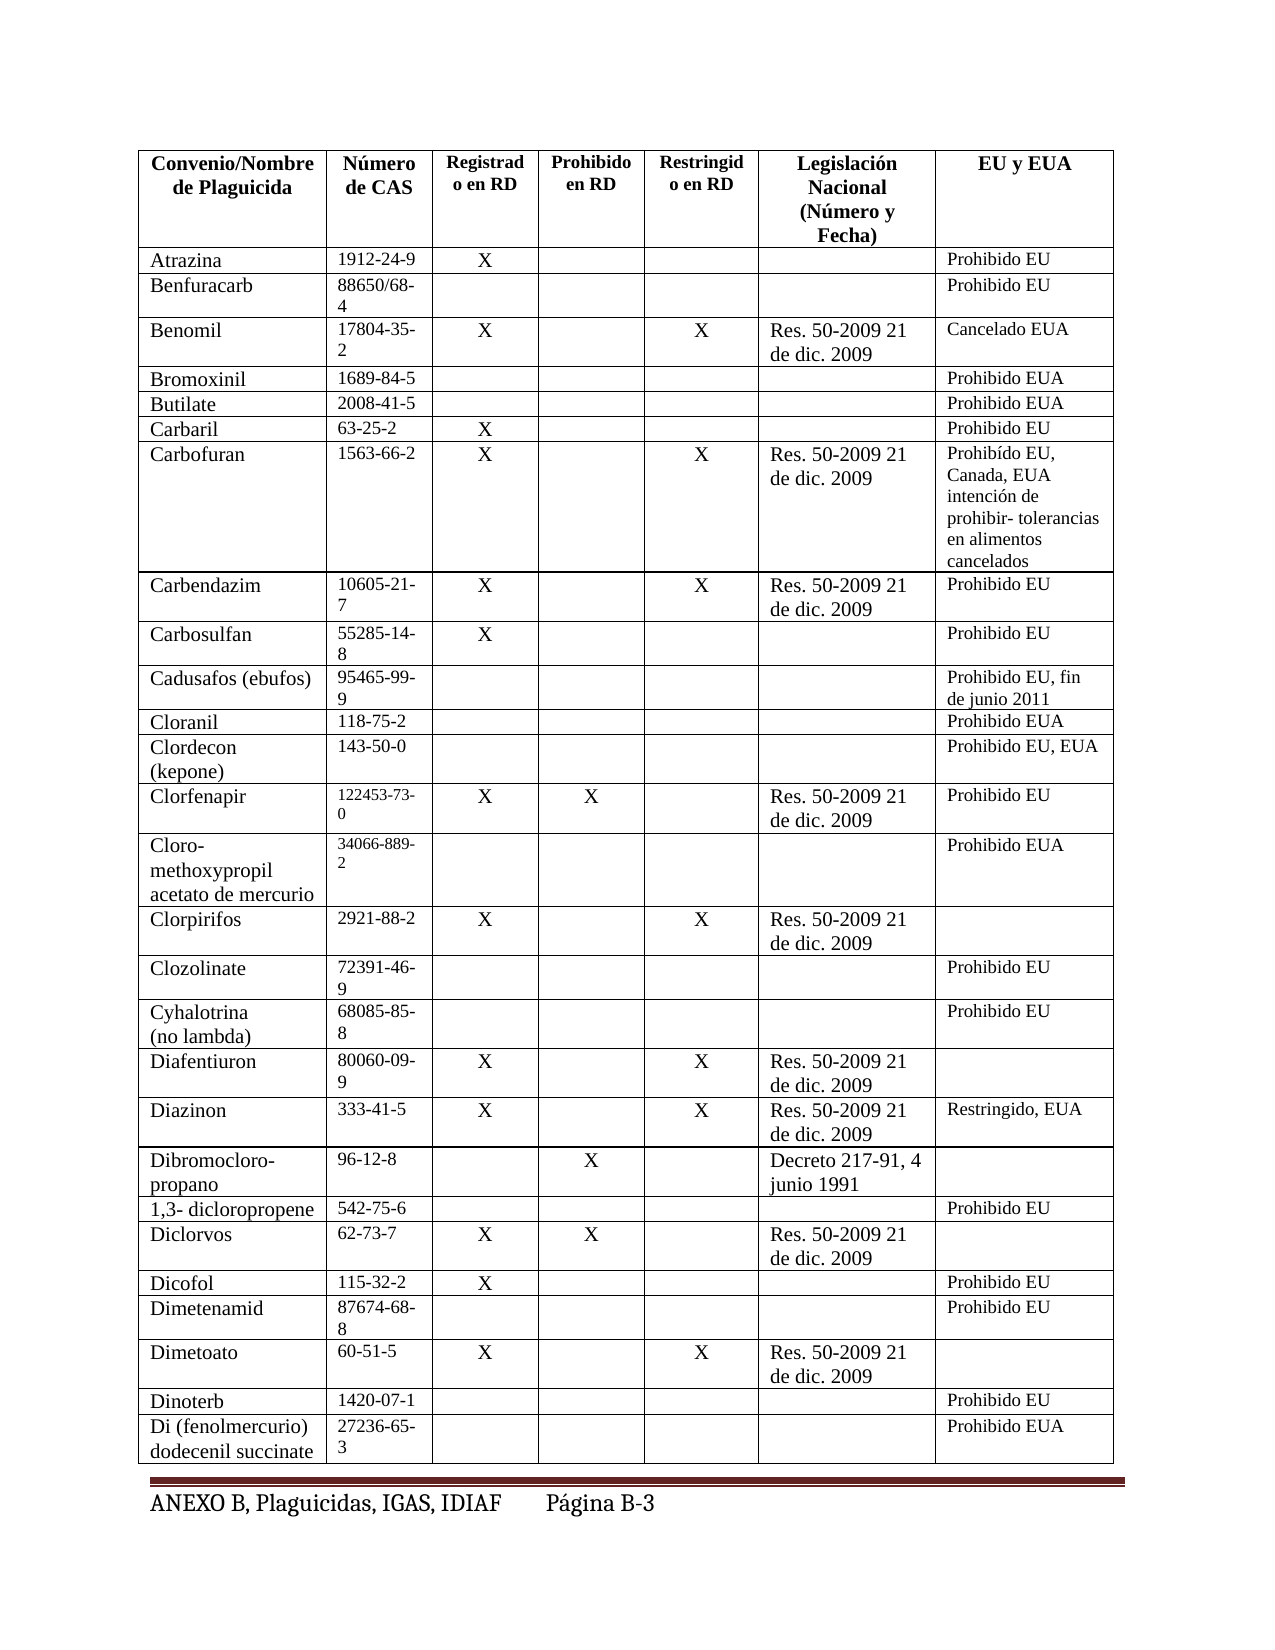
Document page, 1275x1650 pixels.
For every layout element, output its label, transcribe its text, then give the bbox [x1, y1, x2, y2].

table_cell X [645, 318, 758, 366]
table_cell 62-73-7 [327, 1222, 432, 1270]
table_cell 72391-46-9 [327, 956, 432, 999]
table_cell Prohibido EU [936, 1271, 1113, 1295]
table_cell [936, 1340, 1113, 1388]
table_cell Benfuracarb [139, 274, 326, 317]
table_cell Prohibido EU [936, 956, 1113, 999]
table_cell Prohibido EU, EUA [936, 735, 1113, 783]
table_cell [645, 1222, 758, 1270]
table_cell Butilate [139, 392, 326, 416]
table_cell Cloro-methoxypropil acetato de mercurio [139, 834, 326, 906]
table_cell X [645, 1340, 758, 1388]
table_cell 55285-14-8 [327, 622, 432, 665]
table_cell Di (fenolmercurio) dodecenil succinate [139, 1415, 326, 1463]
table_cell Restringido, EUA [936, 1098, 1113, 1146]
table_cell [539, 1049, 644, 1097]
table_cell 1420-07-1 [327, 1389, 432, 1413]
table_cell Prohibido EU [936, 274, 1113, 317]
table_header Registrado en RD [433, 151, 538, 247]
table_cell [433, 735, 538, 783]
table_cell X [645, 907, 758, 955]
table_cell [645, 367, 758, 391]
table_cell Dicofol [139, 1271, 326, 1295]
table_cell [539, 1296, 644, 1339]
table_cell [539, 367, 644, 391]
table_cell [645, 392, 758, 416]
table_cell X [433, 573, 538, 621]
table_cell Dinoterb [139, 1389, 326, 1413]
table_cell [759, 735, 935, 783]
table_cell Carbaril [139, 417, 326, 441]
table_cell [759, 1296, 935, 1339]
table_cell [539, 248, 644, 272]
table_cell [645, 274, 758, 317]
table_cell [539, 573, 644, 621]
table_cell [433, 834, 538, 906]
table_cell Prohibido EU [936, 1296, 1113, 1339]
table_cell [433, 1389, 538, 1413]
table_cell 96-12-8 [327, 1148, 432, 1196]
table_cell 115-32-2 [327, 1271, 432, 1295]
table_cell Carbendazim [139, 573, 326, 621]
table_cell [759, 392, 935, 416]
table_cell [433, 1197, 538, 1221]
table_cell [759, 1000, 935, 1048]
table_cell X [433, 318, 538, 366]
table_cell Res. 50-2009 21 de dic. 2009 [759, 573, 935, 621]
table_cell [539, 392, 644, 416]
table_cell Dimetenamid [139, 1296, 326, 1339]
table_cell Cloranil [139, 710, 326, 734]
table_header Prohibido en RD [539, 151, 644, 247]
table_cell Clorpirifos [139, 907, 326, 955]
table_cell 542-75-6 [327, 1197, 432, 1221]
table_cell X [645, 573, 758, 621]
table_cell [759, 1197, 935, 1221]
table_cell [645, 1148, 758, 1196]
table_cell [645, 784, 758, 832]
table_cell [645, 1197, 758, 1221]
table_cell Prohibido EUA [936, 710, 1113, 734]
table_cell 1,3- dicloropropene [139, 1197, 326, 1221]
table_cell [433, 274, 538, 317]
table_cell Benomil [139, 318, 326, 366]
table_cell [645, 666, 758, 709]
table_header Restringido en RD [645, 151, 758, 247]
table_cell 1563-66-2 [327, 442, 432, 571]
table_cell Cyhalotrina (no lambda) [139, 1000, 326, 1048]
table_cell [759, 367, 935, 391]
table_cell Carbofuran [139, 442, 326, 571]
table_cell Prohibido EUA [936, 367, 1113, 391]
table_cell Res. 50-2009 21 de dic. 2009 [759, 442, 935, 571]
table_cell [936, 1049, 1113, 1097]
table_cell 95465-99-9 [327, 666, 432, 709]
table_cell Res. 50-2009 21 de dic. 2009 [759, 907, 935, 955]
table_cell 2008-41-5 [327, 392, 432, 416]
table_cell [936, 907, 1113, 955]
table_header EU y EUA [936, 151, 1113, 247]
table_cell Cadusafos (ebufos) [139, 666, 326, 709]
table_header Número de CAS [327, 151, 432, 247]
table_cell 2921-88-2 [327, 907, 432, 955]
table_cell [759, 1389, 935, 1413]
table_cell [645, 1271, 758, 1295]
table_cell [433, 392, 538, 416]
table_cell [433, 710, 538, 734]
table_cell Res. 50-2009 21 de dic. 2009 [759, 1049, 935, 1097]
table_cell Bromoxinil [139, 367, 326, 391]
table_cell X [539, 1222, 644, 1270]
table_cell Prohibido EU [936, 1389, 1113, 1413]
table_cell Res. 50-2009 21 de dic. 2009 [759, 1222, 935, 1270]
table_cell [539, 1000, 644, 1048]
table_cell Dibromocloro-propano [139, 1148, 326, 1196]
table_cell [759, 1415, 935, 1463]
table_cell 10605-21-7 [327, 573, 432, 621]
table_cell 80060-09-9 [327, 1049, 432, 1097]
table_cell 333-41-5 [327, 1098, 432, 1146]
table_cell [539, 1389, 644, 1413]
table_cell [759, 956, 935, 999]
table_cell [645, 1389, 758, 1413]
table_cell [539, 417, 644, 441]
table_cell [645, 622, 758, 665]
table_cell [645, 710, 758, 734]
table_cell Clorfenapir [139, 784, 326, 832]
table_cell [645, 1415, 758, 1463]
table_cell Clordecon (kepone) [139, 735, 326, 783]
table_cell X [645, 442, 758, 571]
table_cell [539, 735, 644, 783]
table_cell X [433, 1098, 538, 1146]
table_cell [936, 1222, 1113, 1270]
table_cell 68085-85-8 [327, 1000, 432, 1048]
table_header Convenio/Nombre de Plaguicida [139, 151, 326, 247]
table_cell [539, 1415, 644, 1463]
table_cell [645, 956, 758, 999]
table_cell [539, 710, 644, 734]
table_cell [433, 1000, 538, 1048]
table_cell [539, 274, 644, 317]
table_cell [539, 1271, 644, 1295]
table_cell Prohibido EU [936, 1197, 1113, 1221]
table_cell [759, 417, 935, 441]
table_cell Diazinon [139, 1098, 326, 1146]
table_cell [539, 1340, 644, 1388]
table_cell [645, 1000, 758, 1048]
table_cell 88650/68-4 [327, 274, 432, 317]
table_cell Cancelado EUA [936, 318, 1113, 366]
table_cell Prohibido EU [936, 622, 1113, 665]
table_cell X [433, 442, 538, 571]
table_cell [759, 622, 935, 665]
table_cell Diclorvos [139, 1222, 326, 1270]
table_cell Prohibido EU [936, 1000, 1113, 1048]
table_cell [759, 834, 935, 906]
table_cell [539, 318, 644, 366]
table_cell X [539, 1148, 644, 1196]
table_cell [645, 248, 758, 272]
table_cell 1689-84-5 [327, 367, 432, 391]
table_cell X [433, 1222, 538, 1270]
table_cell X [645, 1098, 758, 1146]
table_cell [433, 1296, 538, 1339]
table_cell X [433, 417, 538, 441]
table_cell [645, 417, 758, 441]
table_cell 1912-24-9 [327, 248, 432, 272]
table_cell 118-75-2 [327, 710, 432, 734]
table_cell [759, 666, 935, 709]
table_cell X [539, 784, 644, 832]
table_cell Prohibido EU [936, 784, 1113, 832]
table_cell [433, 956, 538, 999]
table_cell [433, 367, 538, 391]
table_cell Decreto 217-91, 4 junio 1991 [759, 1148, 935, 1196]
table_cell Prohibido EUA [936, 834, 1113, 906]
table_cell [539, 1098, 644, 1146]
table_cell Atrazina [139, 248, 326, 272]
table_cell 143-50-0 [327, 735, 432, 783]
table_cell X [433, 622, 538, 665]
table_cell 34066-889-2 [327, 834, 432, 906]
table_cell Prohibido EU, fin de junio 2011 [936, 666, 1113, 709]
table_cell Prohibido EUA [936, 392, 1113, 416]
table_cell [539, 1197, 644, 1221]
table_cell Prohibido EU [936, 573, 1113, 621]
table_cell X [645, 1049, 758, 1097]
table_cell X [433, 907, 538, 955]
table_cell X [433, 784, 538, 832]
table_cell Diafentiuron [139, 1049, 326, 1097]
table_cell [539, 622, 644, 665]
table_cell Res. 50-2009 21 de dic. 2009 [759, 1340, 935, 1388]
table_cell Res. 50-2009 21 de dic. 2009 [759, 318, 935, 366]
table_cell 122453-73-0 [327, 784, 432, 832]
table_cell [759, 248, 935, 272]
table_cell 87674-68-8 [327, 1296, 432, 1339]
table_cell X [433, 1271, 538, 1295]
table_cell Prohibido EU [936, 248, 1113, 272]
table_cell Carbosulfan [139, 622, 326, 665]
table_cell [645, 735, 758, 783]
table_cell Dimetoato [139, 1340, 326, 1388]
table_cell [759, 710, 935, 734]
table_cell 27236-65-3 [327, 1415, 432, 1463]
table_cell [759, 1271, 935, 1295]
table_cell Prohibido EUA [936, 1415, 1113, 1463]
table_cell X [433, 1049, 538, 1097]
table_header Legislación Nacional (Número y Fecha) [759, 151, 935, 247]
table_cell [433, 1148, 538, 1196]
table_cell [539, 907, 644, 955]
table_cell [936, 1148, 1113, 1196]
table_cell 63-25-2 [327, 417, 432, 441]
table_cell X [433, 1340, 538, 1388]
table_cell Res. 50-2009 21 de dic. 2009 [759, 784, 935, 832]
table_cell [433, 1415, 538, 1463]
table_cell [433, 666, 538, 709]
table_cell X [433, 248, 538, 272]
table_cell [539, 666, 644, 709]
table_cell [539, 956, 644, 999]
table_cell [539, 834, 644, 906]
table_cell Prohibido EU [936, 417, 1113, 441]
table_cell [539, 442, 644, 571]
table_cell [645, 834, 758, 906]
table_cell [645, 1296, 758, 1339]
table_cell Clozolinate [139, 956, 326, 999]
table_cell [759, 274, 935, 317]
table_cell Res. 50-2009 21 de dic. 2009 [759, 1098, 935, 1146]
table_cell Prohibído EU, Canada, EUA intención de prohibir- tolerancias en alimentos cancelados [936, 442, 1113, 571]
table_cell 60-51-5 [327, 1340, 432, 1388]
table_cell 17804-35-2 [327, 318, 432, 366]
